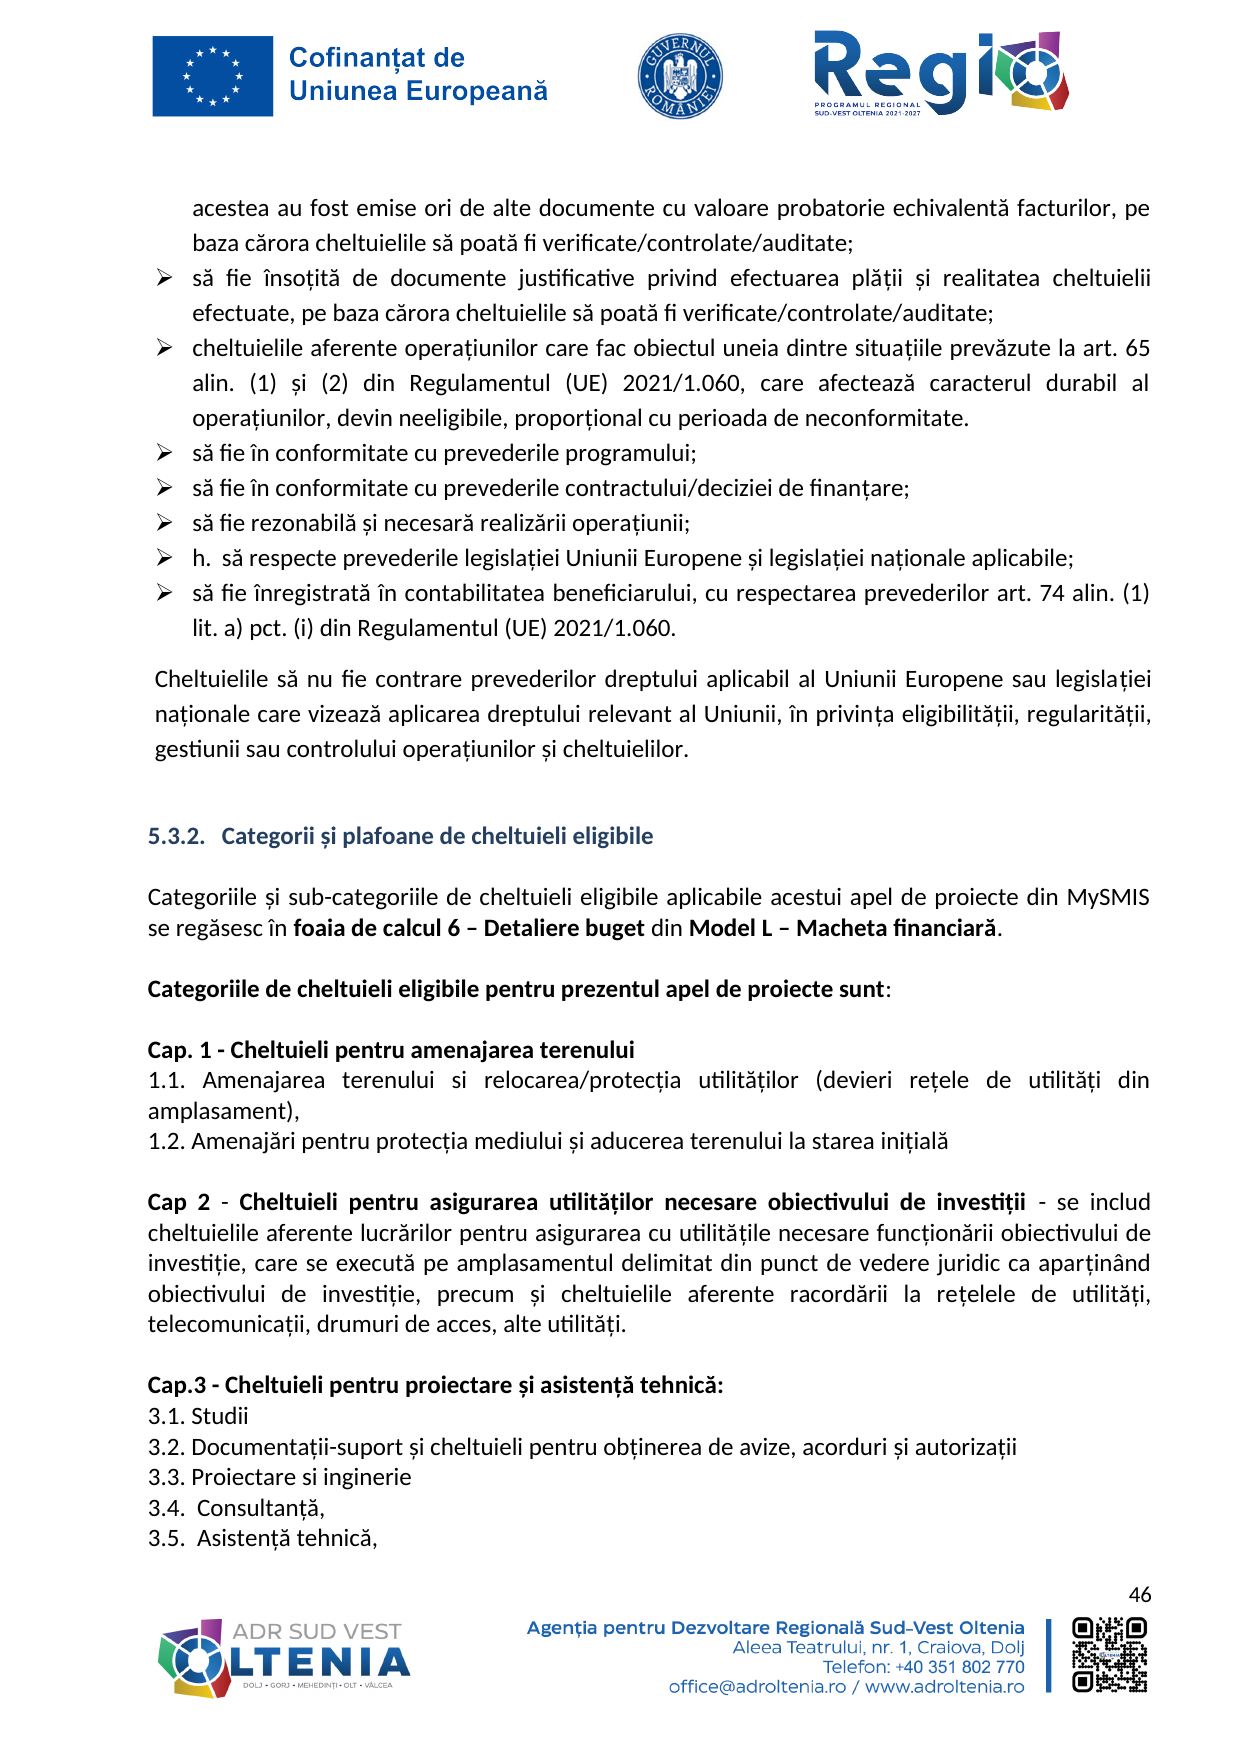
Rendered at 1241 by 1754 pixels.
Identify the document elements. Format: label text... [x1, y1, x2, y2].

picture [147, 31, 550, 120]
text Categoriile de cheltuieli eligibile pentru prezentul apel de proiecte sunt: [148, 973, 1152, 1003]
text Cap 2 - Cheltuieli pentru asigurarea utilităților necesare obiectivului de investiții - se includ cheltuielile aferente lucrărilor pentru asigurarea cu utilitățile necesare funcționării obiectivului de investiție, care se execută pe amplasamentul delimitat din punct de vedere juridic ca aparținând obiectivului de investiție, precum și cheltuielile aferente racordării la rețelele de utilități, telecomunicații, drumuri de acces, alte utilități. [148, 1186, 1152, 1339]
list să fie în conformitate cu prevederile contractului/deciziei de finanțare; [154, 472, 1152, 502]
list să fie însoțită de documente justificative privind efectuarea plății și realitatea cheltuielii efectuate, pe baza cărora cheltuielile să poată fi verificate/controlate/auditate; [154, 262, 1152, 327]
subtitle 5.3.2. Categorii și plafoane de cheltuieli eligibile [148, 820, 1152, 851]
list să fie în conformitate cu prevederile programului; [154, 437, 1152, 467]
list h. să respecte prevederile legislației Uniunii Europene și legislației naționale aplicabile; [154, 542, 1152, 572]
text 3.1. Studii [148, 1400, 1152, 1431]
list să fie rezonabilă și necesară realizării operațiunii; [154, 507, 1152, 537]
text Categoriile și sub-categoriile de cheltuieli eligibile aplicabile acestui apel de proiecte din MySMIS se regăsesc în foaia de calcul 6 – Detaliere buget din Model L – Macheta financiară. [148, 881, 1152, 942]
list cheltuielile aferente operațiunilor care fac obiectul uneia dintre situațiile prevăzute la art. 65 alin. (1) și (2) din Regulamentul (UE) 2021/1.060, care afectează caracterul durabil al operațiunilor, devin neeligibile, proporțional cu perioada de neconformitate. [154, 332, 1152, 432]
text Cap. 1 - Cheltuieli pentru amenajarea terenului [148, 1034, 1152, 1064]
text 1.2. Amenajări pentru protecţia mediului şi aducerea terenului la starea iniţială [148, 1125, 1152, 1156]
text 3.3. Proiectare si inginerie [148, 1461, 1152, 1492]
list să fie înregistrată în contabilitatea beneficiarului, cu respectarea prevederilor art. 74 alin. (1) lit. a) pct. (i) din Regulamentul (UE) 2021/1.060. [154, 577, 1152, 642]
picture [812, 29, 1071, 119]
text 3.5. Asistenţă tehnică, [148, 1522, 1152, 1553]
text 3.4. Consultanţă, [148, 1492, 1152, 1522]
text 3.2. Documentaţii-suport şi cheltuieli pentru obţinerea de avize, acorduri şi autorizaţii [148, 1431, 1152, 1461]
text 1.1. Amenajarea terenului si relocarea/protecţia utilităţilor (devieri reţele de utilităţi din amplasament), [148, 1064, 1152, 1125]
picture [148, 1608, 1152, 1706]
text Cap.3 - Cheltuieli pentru proiectare şi asistenţă tehnică: [148, 1369, 1152, 1400]
picture [633, 31, 728, 121]
text Cheltuielile să nu fie contrare prevederilor dreptului aplicabil al Uniunii Europene sau legislației naționale care vizează aplicarea dreptului relevant al Uniunii, în privința eligibilității, regularității, gestiunii sau controlului operațiunilor și cheltuielilor. [154, 663, 1152, 764]
